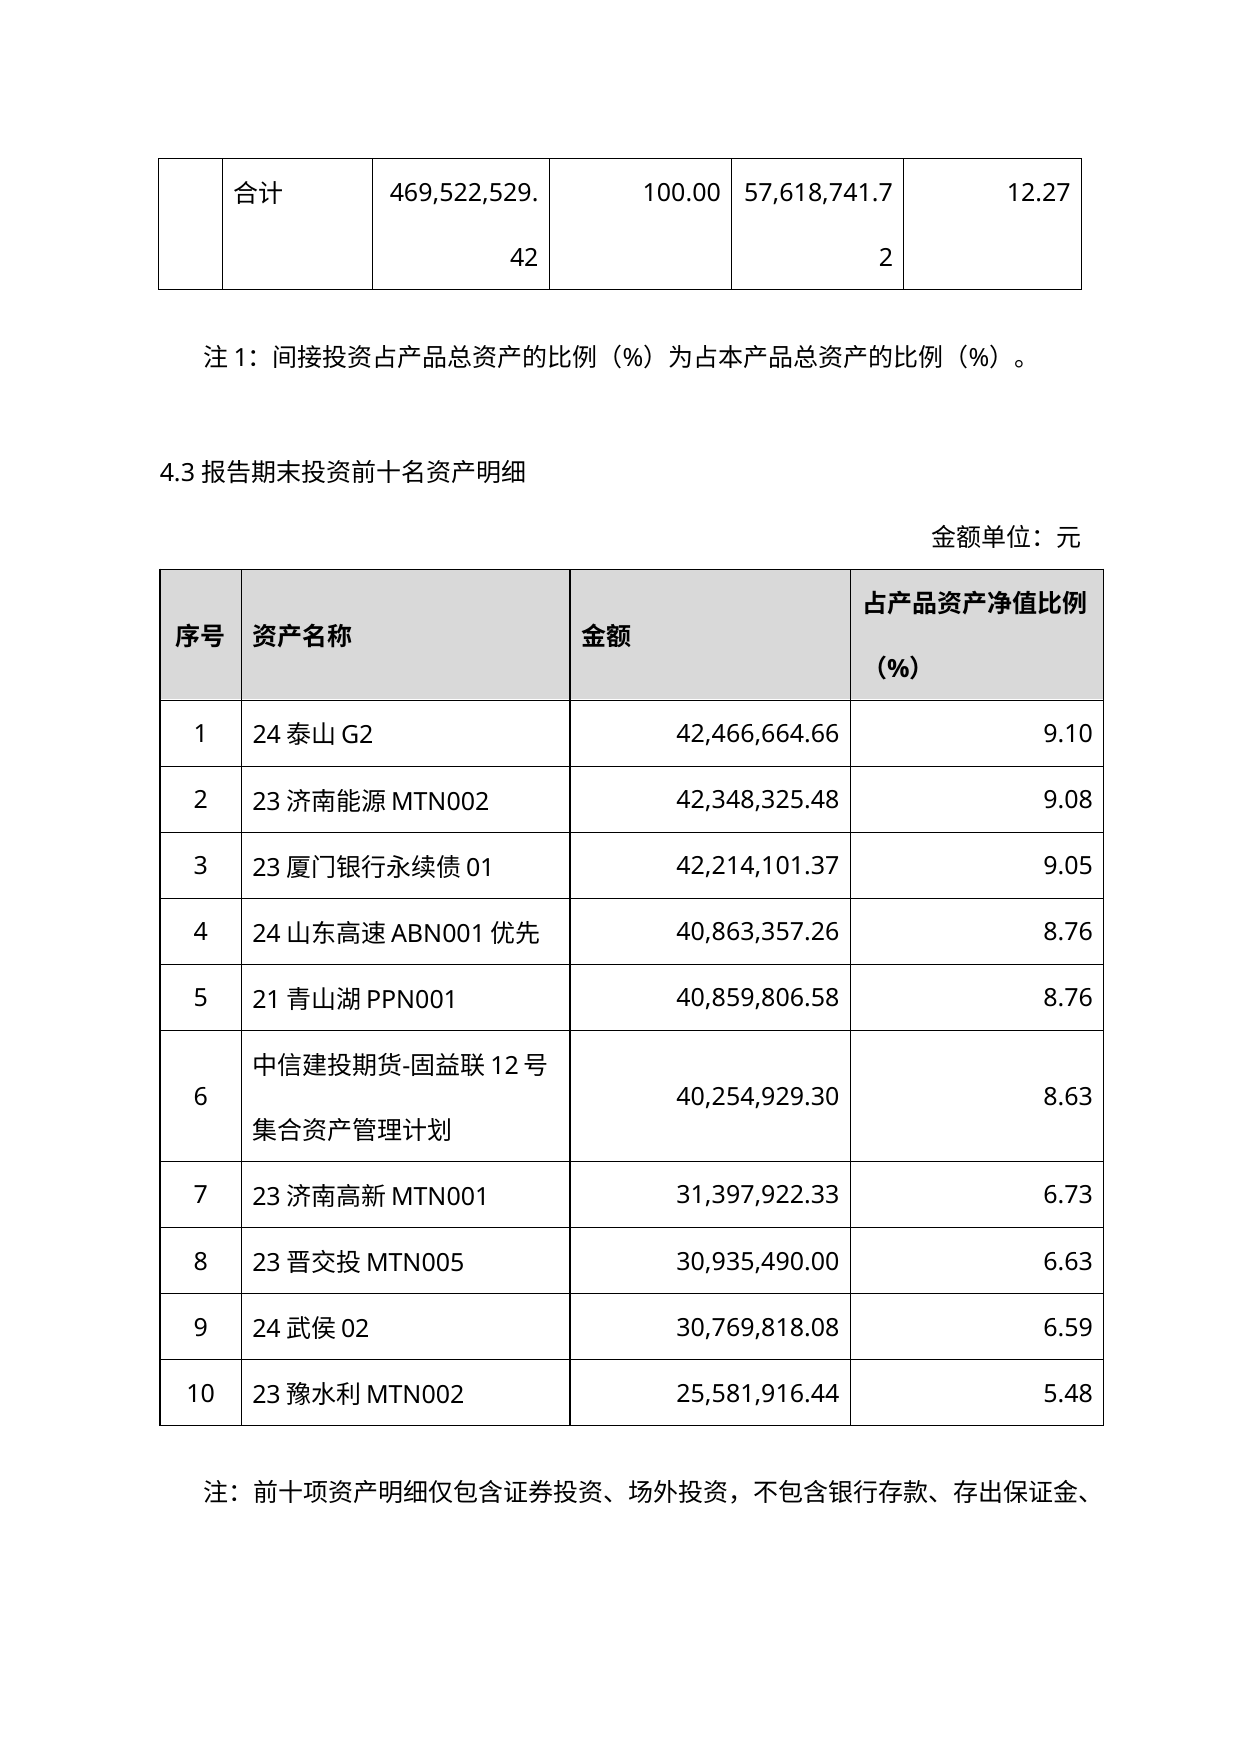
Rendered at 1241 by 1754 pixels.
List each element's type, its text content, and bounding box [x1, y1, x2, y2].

table_cell 6.73 [851, 1162, 1103, 1227]
table_cell 1 [161, 701, 241, 766]
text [159, 1458, 1092, 1523]
table_cell 9.05 [851, 833, 1103, 898]
table_cell 6.59 [851, 1294, 1103, 1359]
table_header 序号 [161, 570, 241, 699]
table_cell 8.76 [851, 899, 1103, 964]
table_cell 24山东高速ABN001优先 [242, 899, 569, 964]
table_cell 42,466,664.66 [571, 701, 850, 766]
table_cell 8.76 [851, 965, 1103, 1030]
table_cell 8 [161, 1228, 241, 1293]
table_header 金额 [571, 570, 850, 699]
table_cell 30,769,818.08 [571, 1294, 850, 1359]
table_cell 6.63 [851, 1228, 1103, 1293]
table_cell 4 [161, 899, 241, 964]
table_cell 10 [161, 1360, 241, 1425]
table_cell 100.00 [550, 159, 731, 289]
table_cell 24泰山G2 [242, 701, 569, 766]
table_cell 31,397,922.33 [571, 1162, 850, 1227]
table_cell 42,214,101.37 [571, 833, 850, 898]
table_cell 40,863,357.26 [571, 899, 850, 964]
table_cell 40,859,806.58 [571, 965, 850, 1030]
table_cell 12.27 [904, 159, 1081, 289]
table_cell 23晋交投MTN005 [242, 1228, 569, 1293]
table_cell 23豫水利MTN002 [242, 1360, 569, 1425]
table_cell 5.48 [851, 1360, 1103, 1425]
table_cell 7 [161, 1162, 241, 1227]
table_cell 2 [161, 767, 241, 832]
table_cell 57,618,741.72 [732, 159, 903, 289]
table_header 资产名称 [242, 570, 569, 699]
table_cell 469,522,529.42 [373, 159, 549, 289]
table_cell 9.08 [851, 767, 1103, 832]
table_cell 23济南能源MTN002 [242, 767, 569, 832]
table_cell 9 [161, 1294, 241, 1359]
text 4.3 报告期末投资前十名资产明细 [159, 438, 1081, 503]
table_cell 23济南高新MTN001 [242, 1162, 569, 1227]
text 金额单位：元 [159, 503, 1081, 568]
table_cell 5 [161, 965, 241, 1030]
table_cell 23厦门银行永续债01 [242, 833, 569, 898]
table_cell [159, 159, 222, 289]
table_cell 40,254,929.30 [571, 1031, 850, 1161]
table_cell 21青山湖PPN001 [242, 965, 569, 1030]
table_cell 24武侯02 [242, 1294, 569, 1359]
table_cell 中信建投期货-固益联12号集合资产管理计划 [242, 1031, 569, 1161]
text 注1：间接投资占产品总资产的比例（%）为占本产品总资产的比例（%）。 [159, 323, 1092, 388]
table_cell 30,935,490.00 [571, 1228, 850, 1293]
table_cell 3 [161, 833, 241, 898]
table_header 占产品资产净值比例（%） [851, 570, 1103, 699]
table_cell 8.63 [851, 1031, 1103, 1161]
table_cell 42,348,325.48 [571, 767, 850, 832]
table_cell 6 [161, 1031, 241, 1161]
table_cell 合计 [223, 159, 372, 289]
table_cell 9.10 [851, 701, 1103, 766]
table_cell 25,581,916.44 [571, 1360, 850, 1425]
